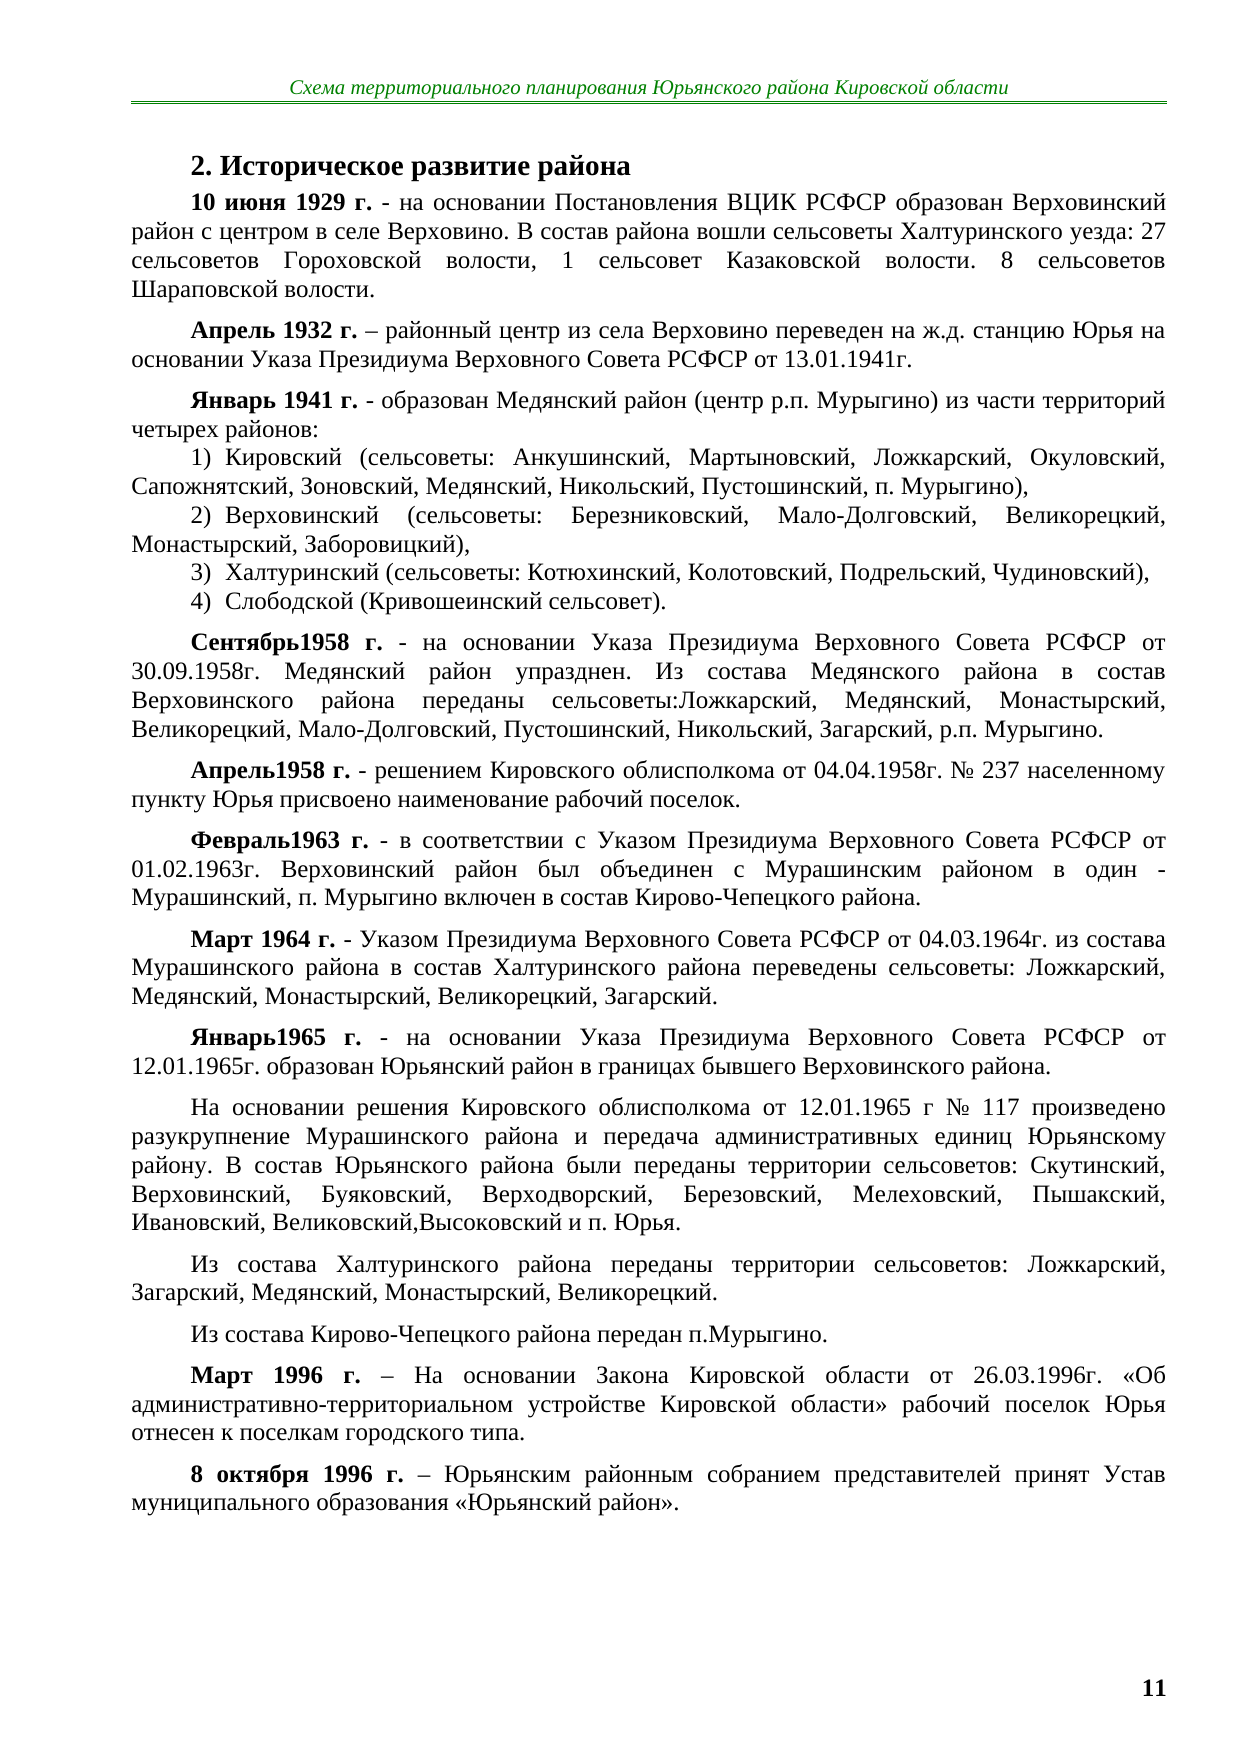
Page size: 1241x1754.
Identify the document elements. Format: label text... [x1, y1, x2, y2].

text На основании решения Кировского облисполкома от 12.01.1965 г № 117 произведено разукрупнение Мурашинского района и передача административных единиц Юрьянскому району. В состав Юрьянского района были переданы территории сельсоветов: Скутинский, Верховинский, Буяковский, Верходворский, Березовский, Мелеховский, Пышакский, Ивановский, Великовский,Высоковский и п. Юрья. [131, 1092, 1167, 1236]
list Верховинский (сельсоветы: Березниковский, Мало-Долговский, Великорецкий, Монастырский, Заборовицкий), [131, 500, 1167, 557]
text 10 июня . - на основании Постановления ВЦИК РСФСР образован Верховинский район с центром в селе Верховино. В состав района вошли сельсоветы Халтуринского уезда: 27 сельсоветов Гороховской волости, 1 сельсовет Казаковской волости. 8 сельсоветов Шараповской волости. [131, 187, 1167, 302]
text Февраль. - в соответствии с Указом Президиума Верховного Совета РСФСР от 01.02.1963г. Верховинский район был объединен с Мурашинским районом в один - Мурашинский, п. Мурыгино включен в состав Кирово-Чепецкого района. [131, 825, 1167, 911]
text Январь. - на основании Указа Президиума Верховного Совета РСФСР от 12.01.1965г. образован Юрьянский район в границах бывшего Верховинского района. [131, 1022, 1167, 1080]
text Апрель . – районный центр из села Верховино переведен на ж.д. станцию Юрья на основании Указа Президиума Верховного Совета РСФСР от 13.01.1941г. [131, 315, 1167, 372]
text Из состава Халтуринского района переданы территории сельсоветов: Ложкарский, Загарский, Медянский, Монастырский, Великорецкий. [131, 1249, 1167, 1306]
list Слободской (Кривошеинский сельсовет). [131, 586, 1167, 615]
text Март . – На основании Закона Кировской области от 26.03.1996г. «Об административно-территориальном устройстве Кировской области» рабочий поселок Юрья отнесен к поселкам городского типа. [131, 1360, 1167, 1446]
subtitle 2. Историческое развитие района [131, 148, 1167, 181]
text Из состава Кирово-Чепецкого района передан п.Мурыгино. [131, 1319, 1167, 1347]
text Январь . - образован Медянский район (центр р.п. Мурыгино) из части территорий четырех районов: [131, 385, 1167, 442]
list Халтуринский (сельсоветы: Котюхинский, Колотовский, Подрельский, Чудиновский), [131, 557, 1167, 586]
text Сентябрь. - на основании Указа Президиума Верховного Совета РСФСР от 30.09.1958г. Медянский район упразднен. Из состава Медянского района в состав Верховинского района переданы сельсоветы:Ложкарский, Медянский, Монастырский, Великорецкий, Мало-Долговский, Пустошинский, Никольский, Загарский, р.п. Мурыгино. [131, 627, 1167, 742]
text Апрель. - решением Кировского облисполкома от 04.04.1958г. № 237 населенному пункту Юрья присвоено наименование рабочий поселок. [131, 755, 1167, 812]
list Кировский (сельсоветы: Анкушинский, Мартыновский, Ложкарский, Окуловский, Сапожнятский, Зоновский, Медянский, Никольский, Пустошинский, п. Мурыгино), [131, 442, 1167, 500]
text Март . - Указом Президиума Верховного Совета РСФСР от 04.03.1964г. из состава Мурашинского района в состав Халтуринского района переведены сельсоветы: Ложкарский, Медянский, Монастырский, Великорецкий, Загарский. [131, 924, 1167, 1010]
text 8 октября . – Юрьянским районным собранием представителей принят Устав муниципального образования «Юрьянский район». [131, 1459, 1167, 1516]
